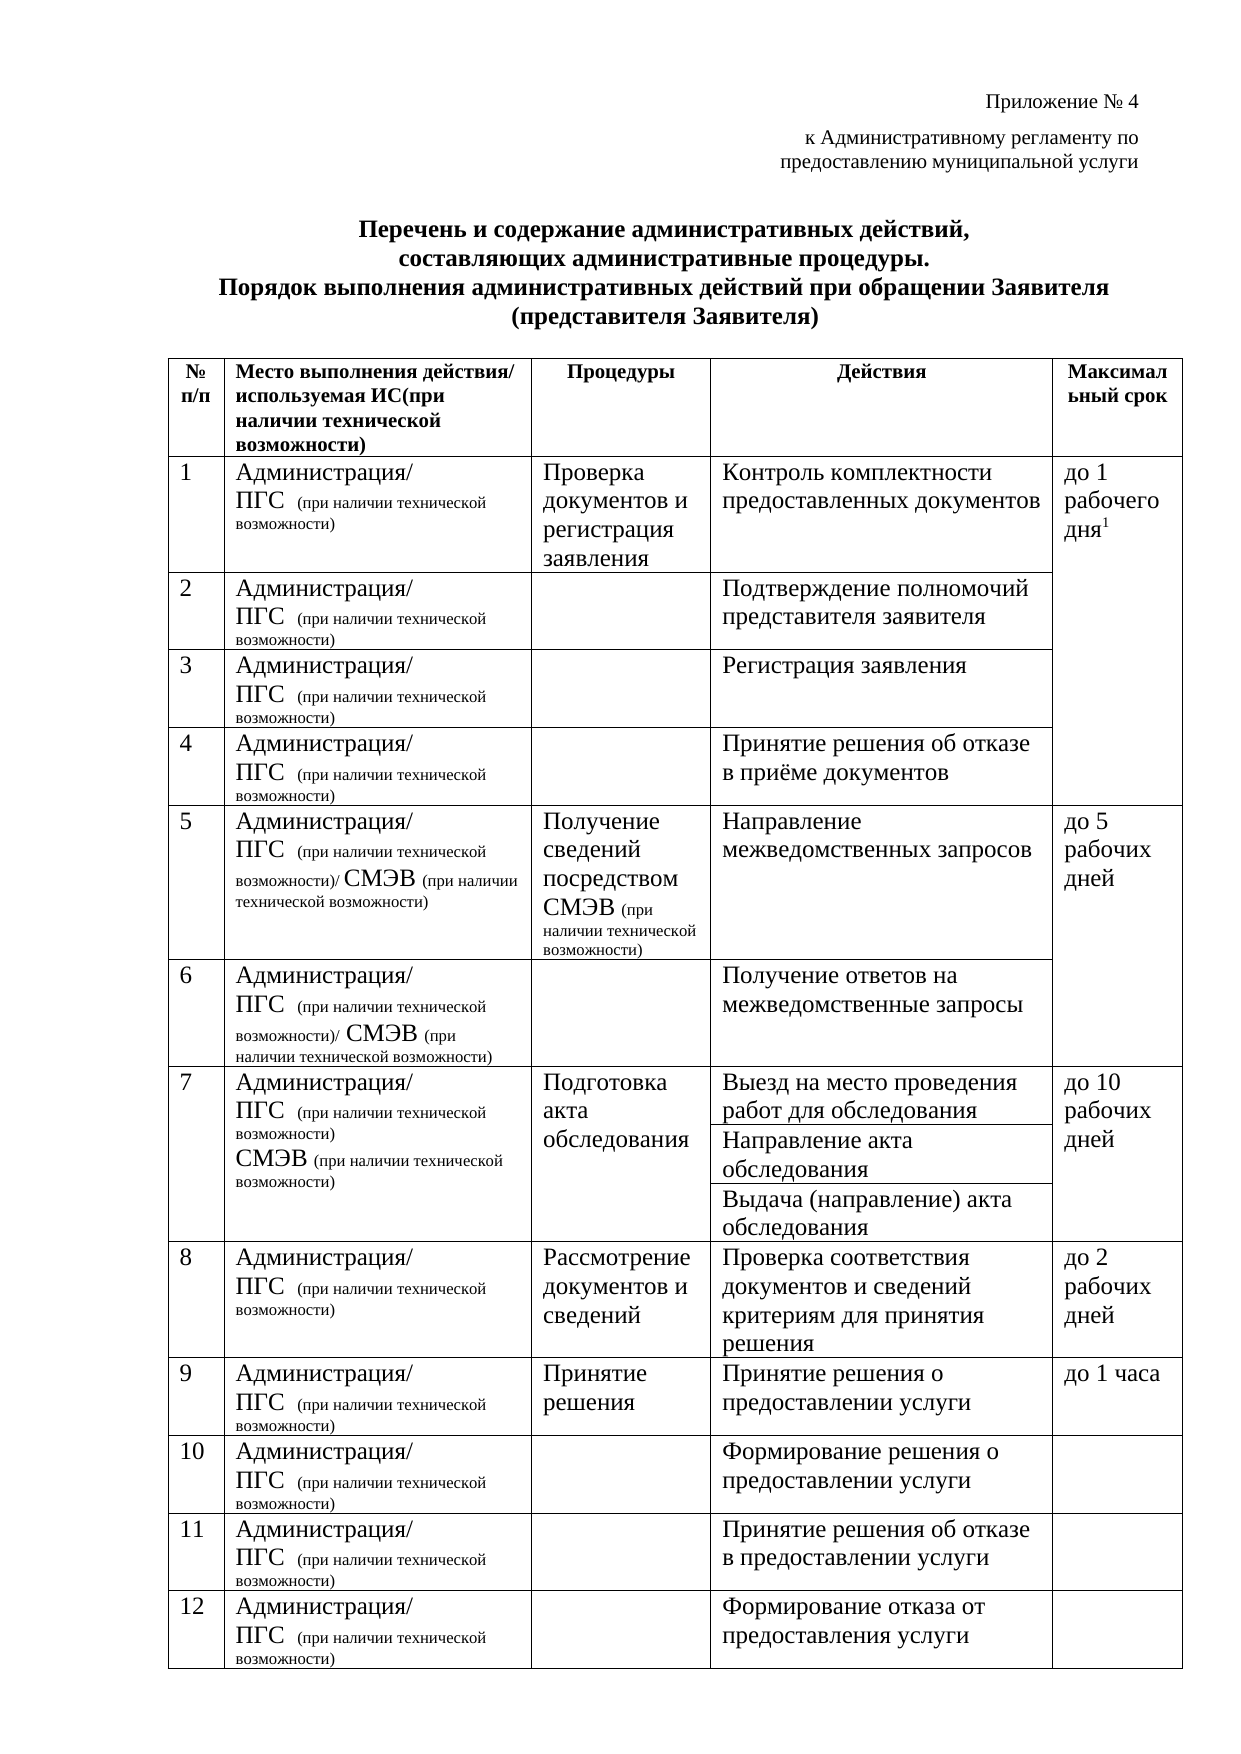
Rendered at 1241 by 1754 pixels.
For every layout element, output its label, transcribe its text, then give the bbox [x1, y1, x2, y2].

table_header № п/п [169, 359, 224, 456]
table_cell [532, 573, 710, 649]
table_cell Рассмотрение документов и сведений [532, 1242, 710, 1357]
table_cell до 5 рабочих дней [1053, 806, 1182, 1066]
table_cell Администрация/ ПГС (при наличии технической возможности) [225, 650, 531, 727]
table_cell Выезд на место проведения работ для обследования [711, 1067, 1052, 1124]
table_cell Администрация/ ПГС (при наличии технической возможности) [225, 1514, 531, 1590]
table_cell до 10 рабочих дней [1053, 1067, 1182, 1241]
table_header Процедуры [532, 359, 710, 456]
table_cell 11 [169, 1514, 224, 1590]
table_cell 2 [169, 573, 224, 649]
table_cell [532, 728, 710, 805]
table_cell Проверка соответствия документов и сведений критериям для принятия решения [711, 1242, 1052, 1357]
table_cell Контроль комплектности предоставленных документов [711, 457, 1052, 572]
table_cell [1053, 1436, 1182, 1513]
table_cell [532, 1514, 710, 1590]
table_cell до 2 рабочих дней [1053, 1242, 1182, 1357]
table_cell Администрация/ ПГС (при наличии технической возможности) [225, 457, 531, 572]
table_cell 8 [169, 1242, 224, 1357]
table_cell Выдача (направление) акта обследования [711, 1184, 1052, 1241]
table_cell 6 [169, 960, 224, 1066]
table_cell Получение ответов на межведомственные запросы [711, 960, 1052, 1066]
table_header Действия [711, 359, 1052, 456]
table_cell Принятие решения об отказе в предоставлении услуги [711, 1514, 1052, 1590]
table_cell Администрация/ ПГС (при наличии технической возможности) [225, 1436, 531, 1513]
table_cell Администрация/ ПГС (при наличии технической возможности) [225, 573, 531, 649]
table_cell Администрация/ ПГС (при наличии технической возможности) [225, 1242, 531, 1357]
table_cell Администрация/ ПГС (при наличии технической возможности)/ СМЭВ (при наличии технической возможности) [225, 806, 531, 959]
text Перечень и содержание административных действий, [177, 214, 1151, 243]
table_cell [532, 1436, 710, 1513]
table_cell Формирование решения о предоставлении услуги [711, 1436, 1052, 1513]
table_cell 7 [169, 1067, 224, 1241]
table_cell Администрация/ ПГС (при наличии технической возможности) [225, 1591, 531, 1668]
table_cell Направление межведомственных запросов [711, 806, 1052, 959]
text составляющих административные процедуры. [177, 243, 1151, 272]
table_header Максимальный срок [1053, 359, 1182, 456]
table_cell 5 [169, 806, 224, 959]
table_cell [532, 960, 710, 1066]
table_cell Проверка документов и регистрация заявления [532, 457, 710, 572]
table_cell Администрация/ ПГС (при наличии технической возможности) [225, 1358, 531, 1435]
table_cell Администрация/ ПГС (при наличии технической возможности)/ СМЭВ (при наличии технической возможности) [225, 960, 531, 1066]
table_header Место выполнения действия/ используемая ИС(при наличии технической возможности) [225, 359, 531, 456]
table_cell Формирование отказа от предоставления услуги [711, 1591, 1052, 1668]
text к Административному регламенту по предоставлению муниципальной услуги [777, 125, 1139, 173]
table_cell [1053, 1591, 1182, 1668]
table_cell 9 [169, 1358, 224, 1435]
table_cell 10 [169, 1436, 224, 1513]
table_cell Подтверждение полномочий представителя заявителя [711, 573, 1052, 649]
table_cell [1053, 1514, 1182, 1590]
table_cell Подготовка акта обследования [532, 1067, 710, 1241]
table_cell Принятие решения об отказе в приёме документов [711, 728, 1052, 805]
table_cell Получение сведений посредством СМЭВ (при наличии технической возможности) [532, 806, 710, 959]
table_cell 1 [169, 457, 224, 572]
table_cell 12 [169, 1591, 224, 1668]
table_cell Принятие решения [532, 1358, 710, 1435]
table_cell до 1 рабочего дня1 [1053, 457, 1182, 805]
table_cell 4 [169, 728, 224, 805]
table_cell Направление акта обследования [711, 1125, 1052, 1183]
text Приложение № 4 [777, 89, 1139, 113]
table_cell 3 [169, 650, 224, 727]
table_cell [532, 1591, 710, 1668]
table_cell Принятие решения о предоставлении услуги [711, 1358, 1052, 1435]
text Порядок выполнения административных действий при обращении Заявителя (представителя Заявителя) [177, 272, 1151, 329]
table_cell Администрация/ ПГС (при наличии технической возможности) СМЭВ (при наличии технической возможности) [225, 1067, 531, 1241]
table_cell до 1 часа [1053, 1358, 1182, 1435]
table_cell [532, 650, 710, 727]
table_cell Регистрация заявления [711, 650, 1052, 727]
table_cell Администрация/ ПГС (при наличии технической возможности) [225, 728, 531, 805]
